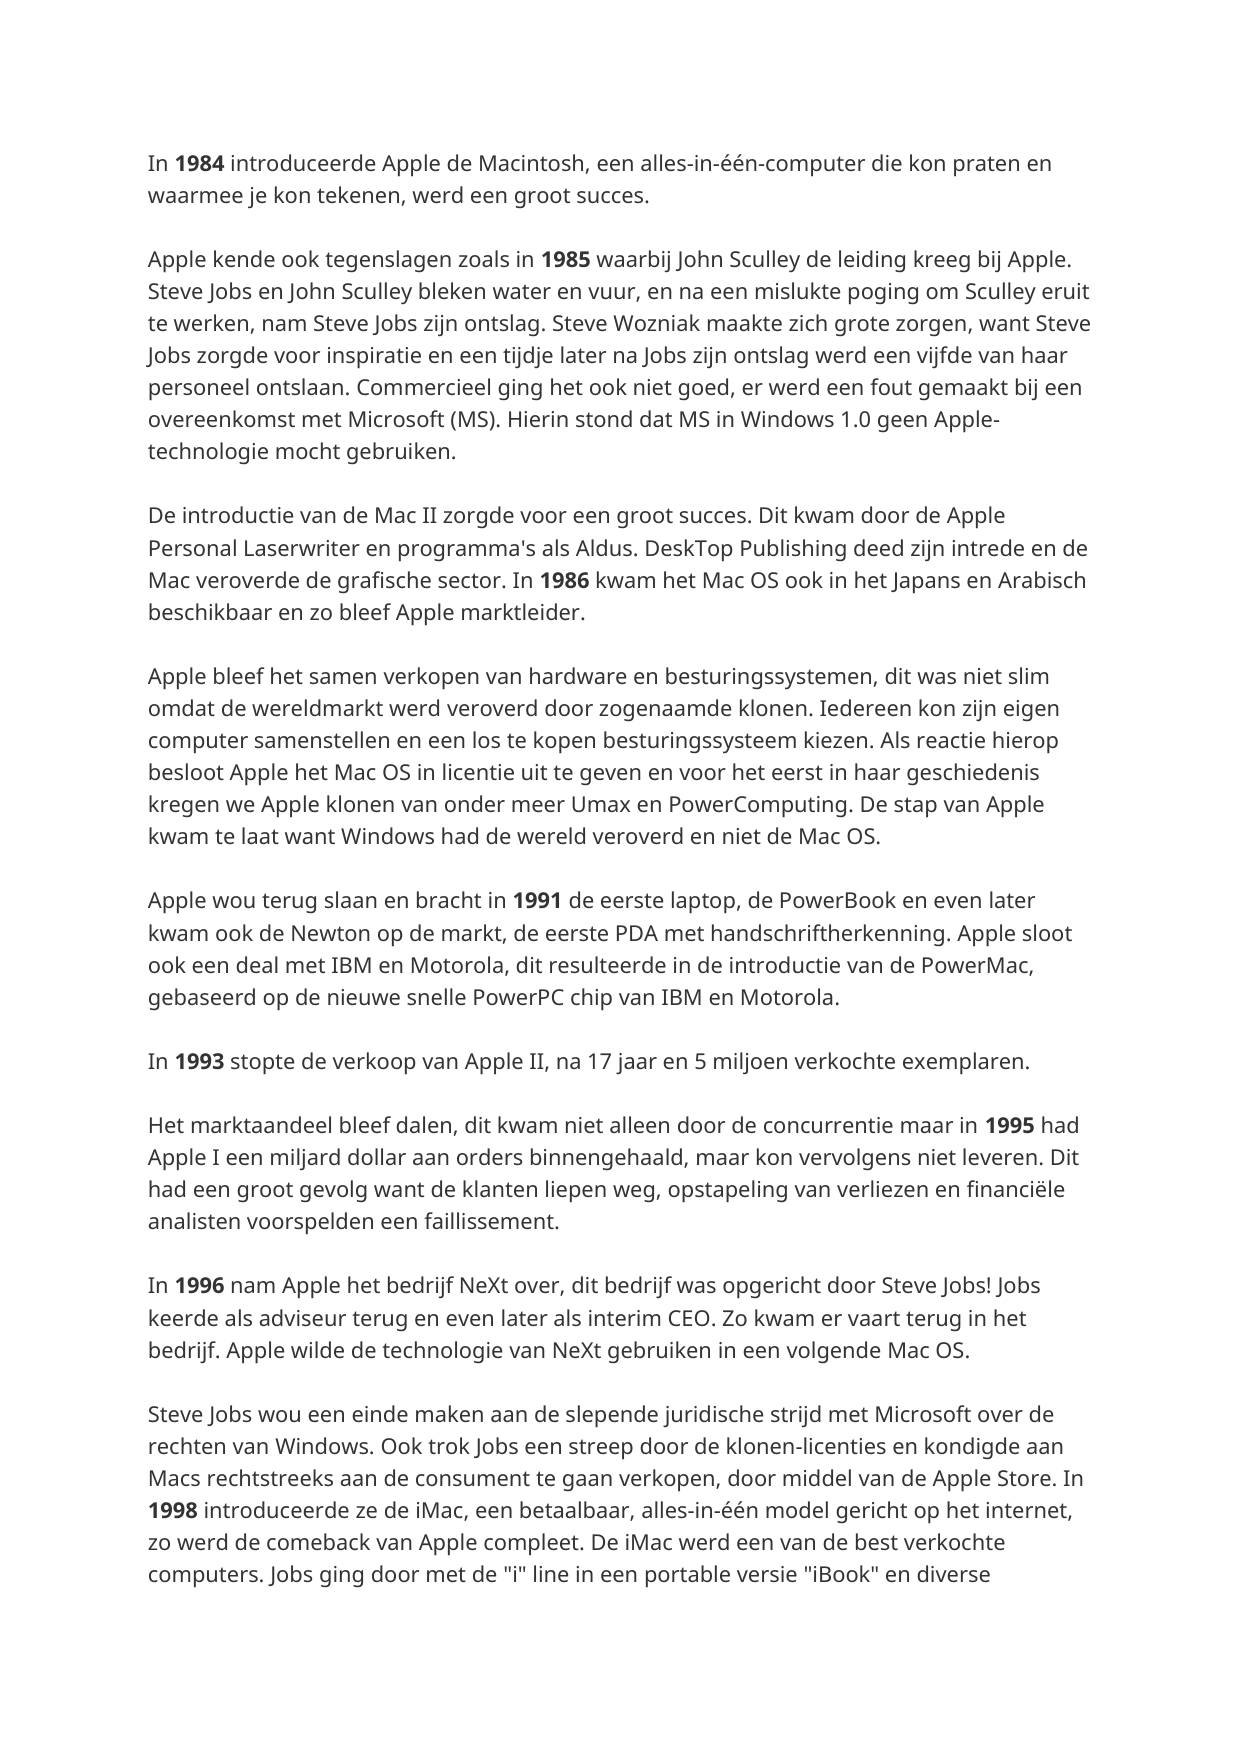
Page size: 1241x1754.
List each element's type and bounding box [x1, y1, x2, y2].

text [148, 148, 1093, 1589]
